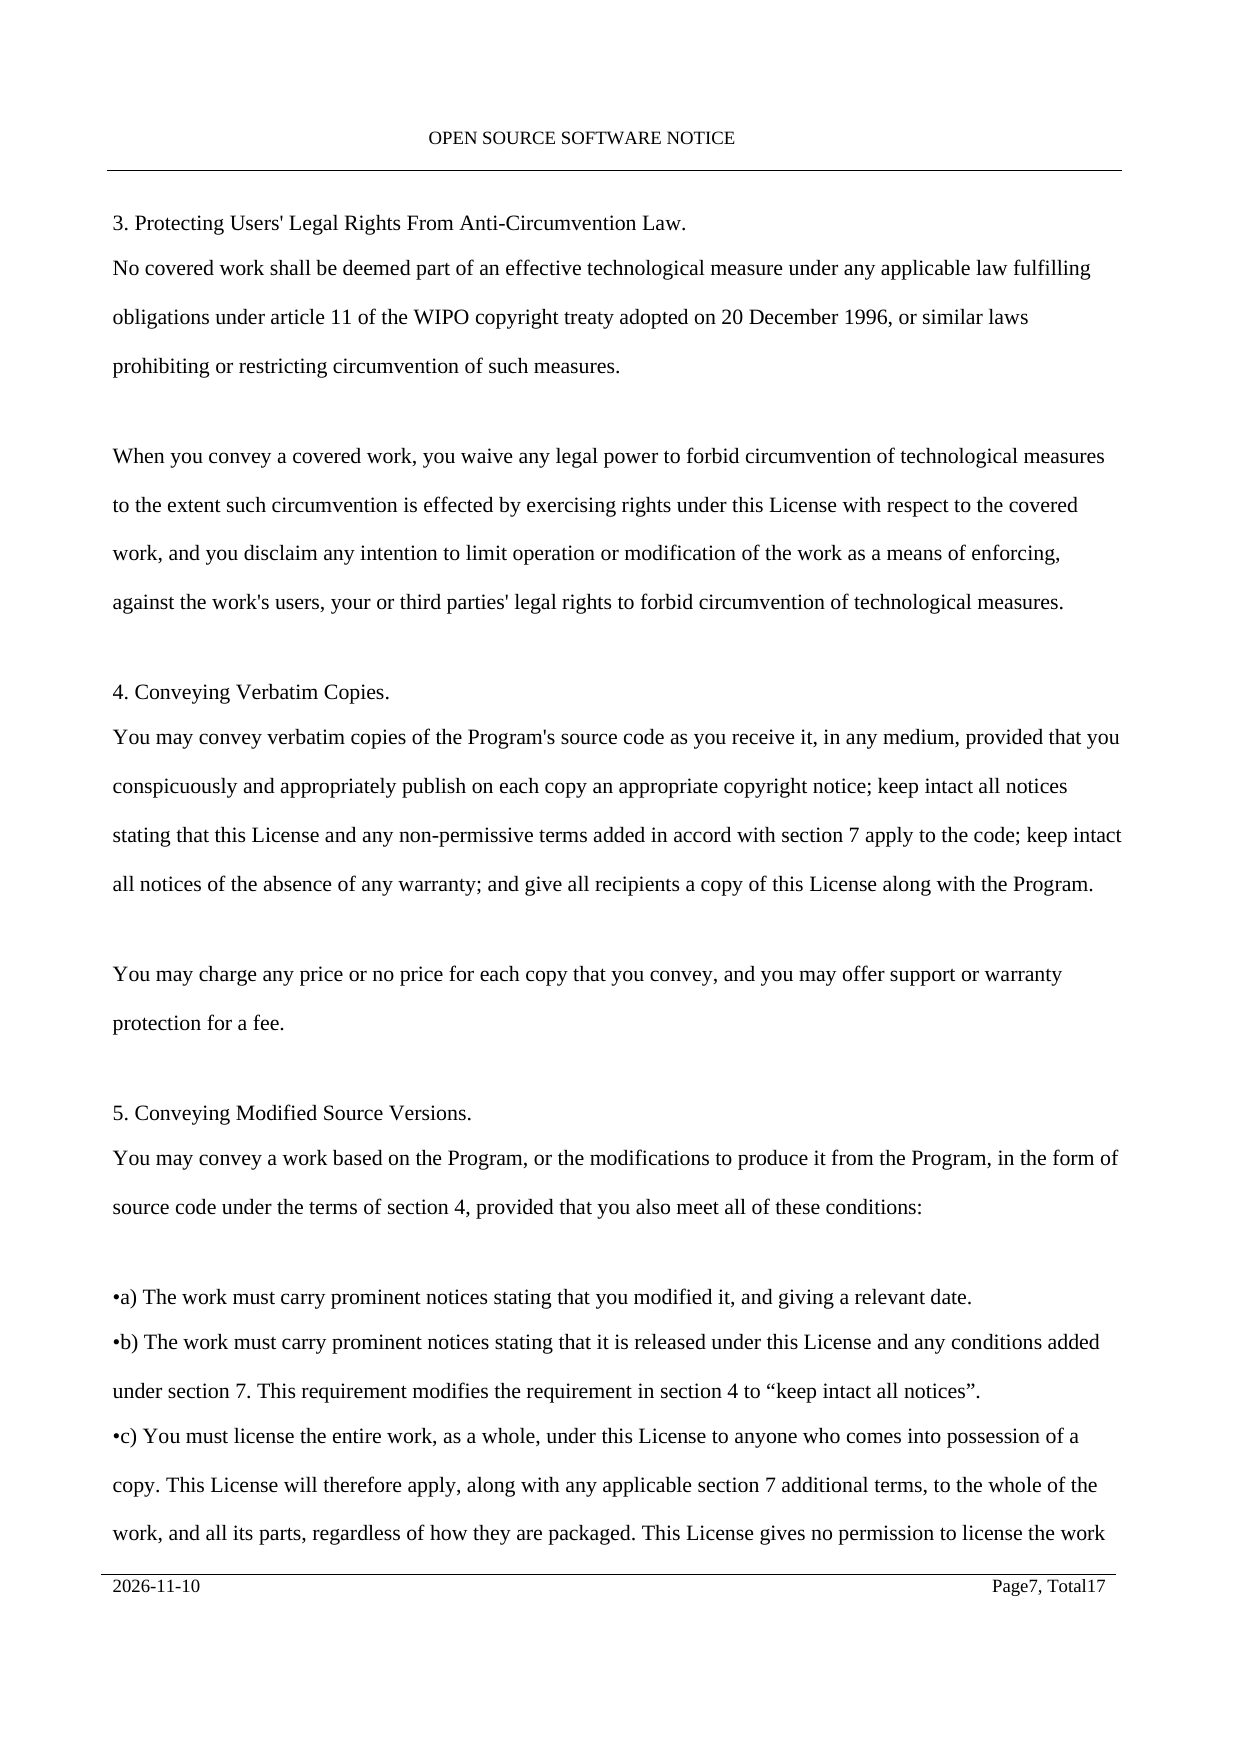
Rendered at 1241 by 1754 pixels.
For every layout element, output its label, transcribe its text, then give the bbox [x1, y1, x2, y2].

text •b) The work must carry prominent notices stating that it is released under this License and any conditions added under section 7. This requirement modifies the requirement in section 4 to “keep intact all notices”. [112, 1325, 1128, 1407]
text You may charge any price or no price for each copy that you convey, and you may offer support or warranty protection for a fee. [112, 957, 1128, 1038]
text 4. Conveying Verbatim Copies. [112, 676, 1128, 708]
text 5. Conveying Modified Source Versions. [112, 1096, 1128, 1129]
text You may convey a work based on the Program, or the modifications to produce it from the Program, in the form of source code under the terms of section 4, provided that you also meet all of these conditions: [112, 1141, 1128, 1222]
text 3. Protecting Users' Legal Rights From Anti-Circumvention Law. [112, 206, 1128, 239]
text •a) The work must carry prominent notices stating that you modified it, and giving a relevant date. [112, 1280, 1128, 1313]
text No covered work shall be deemed part of an effective technological measure under any applicable law fulfilling obligations under article 11 of the WIPO copyright treaty adopted on 20 December 1996, or similar laws prohibiting or restricting circumvention of such measures. [112, 251, 1128, 381]
text When you convey a covered work, you waive any legal power to forbid circumvention of technological measures to the extent such circumvention is effected by exercising rights under this License with respect to the covered work, and you disclaim any intention to limit operation or modification of the work as a means of enforcing, against the work's users, your or third parties' legal rights to forbid circumvention of technological measures. [112, 439, 1128, 618]
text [112, 1419, 1128, 1549]
text You may convey verbatim copies of the Program's source code as you receive it, in any medium, provided that you conspicuously and appropriately publish on each copy an appropriate copyright notice; keep intact all notices stating that this License and any non-permissive terms added in accord with section 7 apply to the code; keep intact all notices of the absence of any warranty; and give all recipients a copy of this License along with the Program. [112, 721, 1128, 899]
